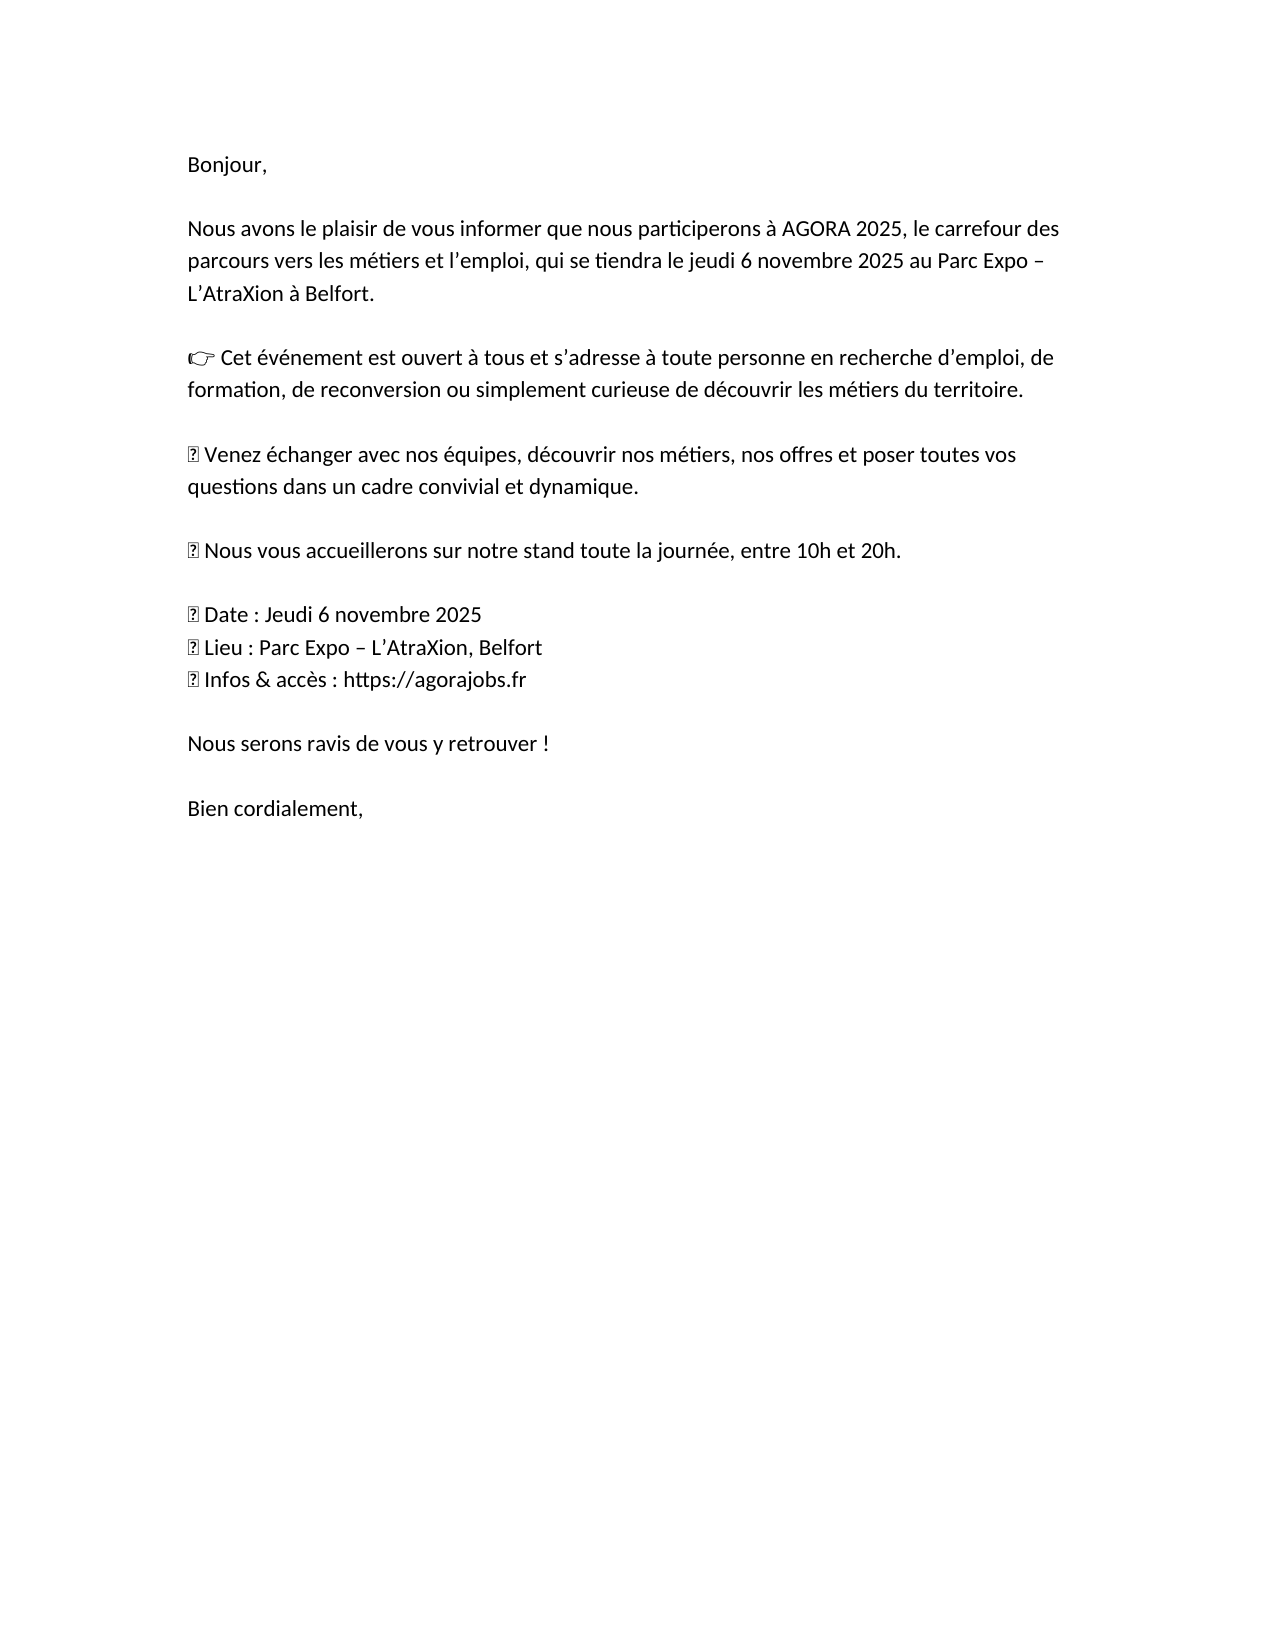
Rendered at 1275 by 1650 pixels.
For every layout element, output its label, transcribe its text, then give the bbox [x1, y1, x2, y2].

text Bonjour, Nous avons le plaisir de vous informer que nous participerons à AGORA 2025, le carrefour des parcours vers les métiers et l’emploi, qui se tiendra le jeudi 6 novembre 2025 au Parc Expo – L’AtraXion à Belfort. 👉 Cet événement est ouvert à tous et s’adresse à toute personne en recherche d’emploi, de formation, de reconversion ou simplement curieuse de découvrir les métiers du territoire. 👥 Venez échanger avec nos équipes, découvrir nos métiers, nos offres et poser toutes vos questions dans un cadre convivial et dynamique. 📍 Nous vous accueillerons sur notre stand toute la journée, entre 10h et 20h. 📅 Date : Jeudi 6 novembre 2025 📍 Lieu : Parc Expo – L’AtraXion, Belfort 🔗 Infos & accès : https://agorajobs.fr Nous serons ravis de vous y retrouver ! Bien cordialement, [187, 150, 1087, 822]
